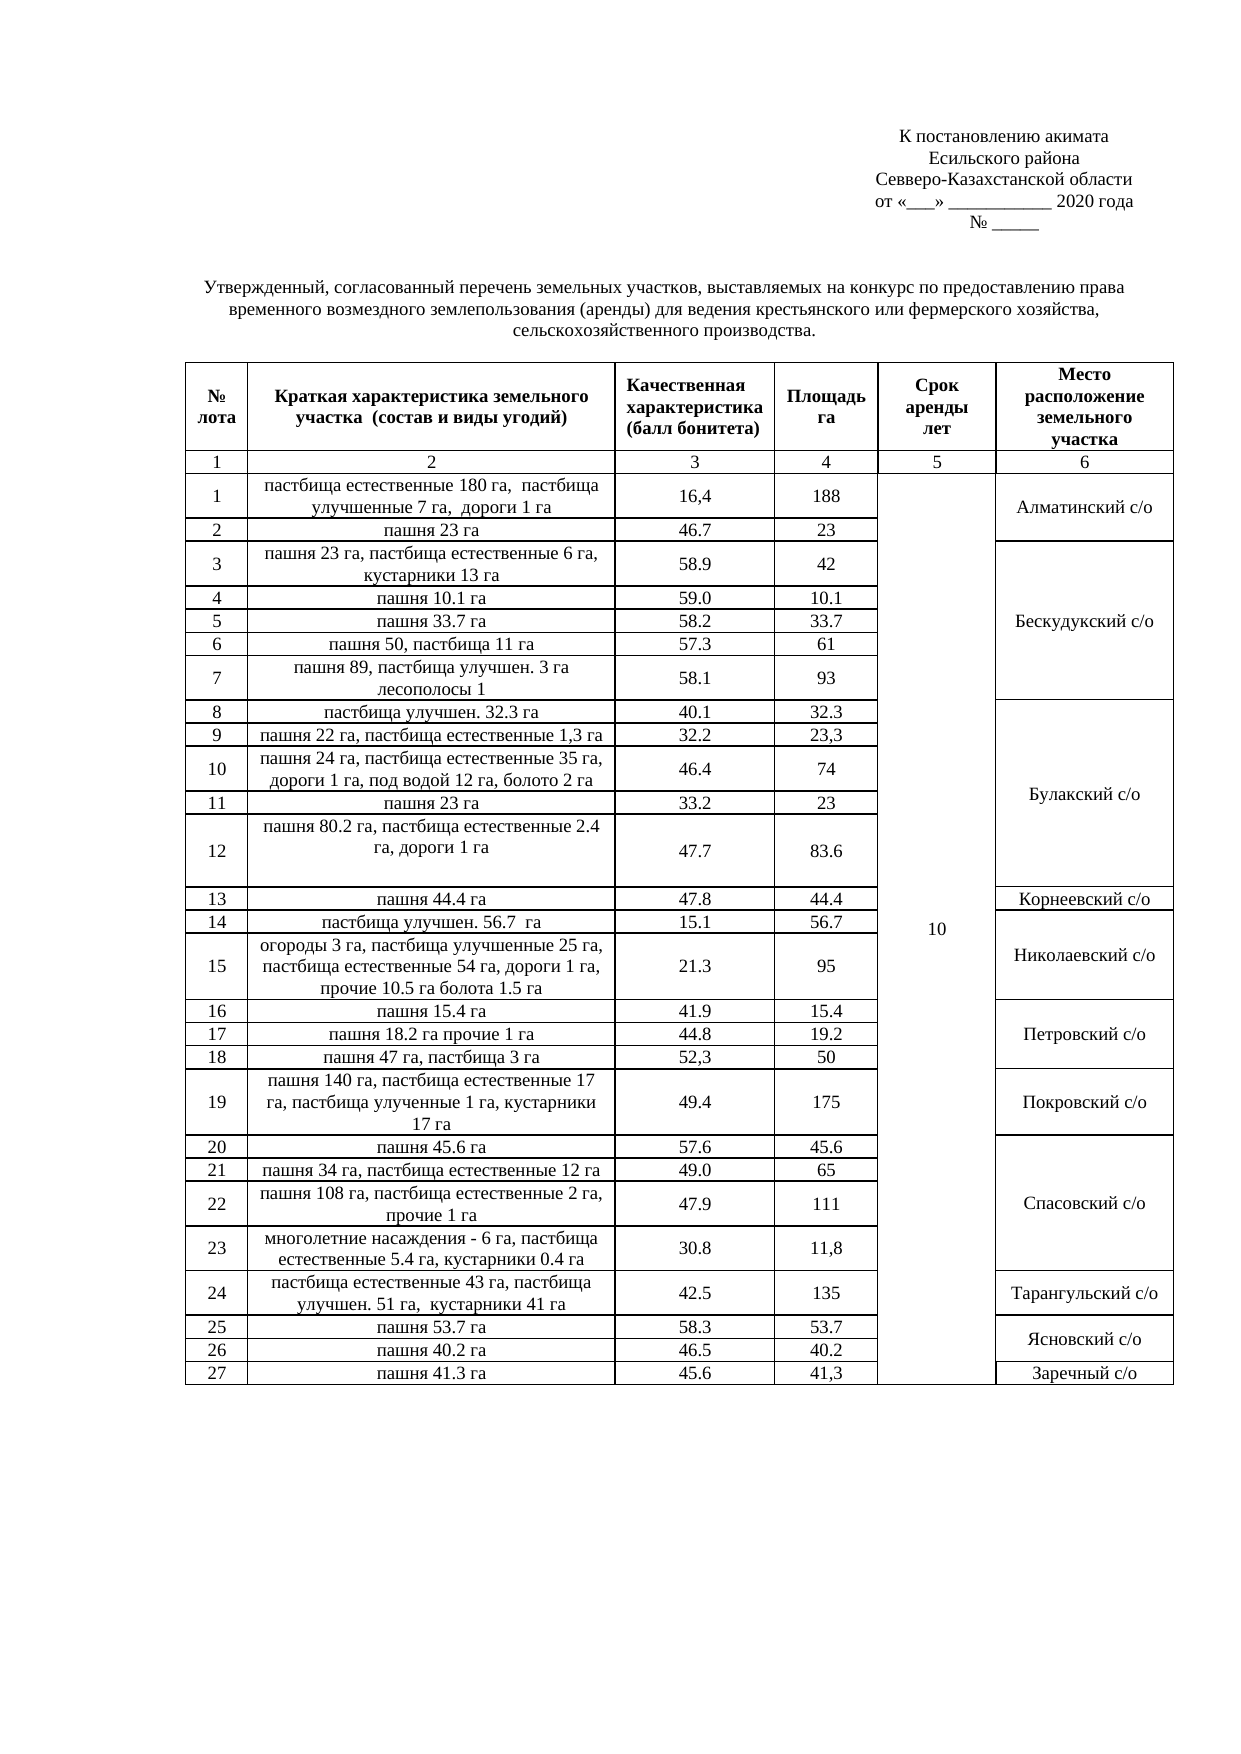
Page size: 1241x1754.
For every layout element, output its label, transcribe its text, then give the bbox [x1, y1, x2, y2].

table_cell 95 [775, 934, 877, 998]
table_cell 20 [186, 1136, 247, 1157]
table_cell пашня 24 га, пастбища естественные 35 га, дороги 1 га, под водой 12 га, болото 2 га [248, 747, 614, 790]
table_cell пашня 47 га, пастбища 3 га [248, 1046, 614, 1068]
table_cell пастбища естественные 43 га, пастбища улучшен. 51 га, кустарники 41 га [248, 1271, 614, 1314]
table_cell пашня 18.2 га прочие 1 га [248, 1023, 614, 1045]
table_cell 33.2 [616, 792, 774, 813]
table_cell 33.7 [775, 610, 877, 631]
table_cell пастбища естественные 180 га, пастбища улучшенные 7 га, дороги 1 га [248, 474, 614, 517]
table_cell 41,3 [775, 1362, 877, 1384]
table_cell 13 [186, 888, 247, 909]
table_cell 83.6 [775, 815, 877, 886]
table_cell 27 [186, 1362, 247, 1384]
table_cell 3 [186, 542, 247, 585]
table_cell пашня 33.7 га [248, 610, 614, 631]
table_cell 53.7 [775, 1316, 877, 1337]
table_cell 49.0 [616, 1159, 774, 1180]
table_cell 45.6 [616, 1362, 774, 1384]
table_cell 3 [616, 451, 774, 473]
table_cell 40.2 [775, 1339, 877, 1361]
table_cell 50 [775, 1046, 877, 1068]
table_cell 15.4 [775, 1000, 877, 1022]
text Севверо-Казахстанской области [856, 168, 1152, 190]
table_header № лота [186, 363, 247, 449]
table_cell пастбища улучшен. 32.3 га [248, 701, 614, 722]
table_cell 23 [775, 519, 877, 540]
table_cell 6 [186, 633, 247, 654]
table_cell 15 [186, 934, 247, 998]
table_cell 22 [186, 1182, 247, 1225]
table_cell 4 [186, 587, 247, 608]
table_cell пастбища улучшен. 56.7 га [248, 911, 614, 932]
table_cell 61 [775, 633, 877, 654]
table_header Качественная характеристика (балл бонитета) [616, 363, 774, 449]
table_cell пашня 40.2 га [248, 1339, 614, 1361]
table_cell 14 [186, 911, 247, 932]
table_cell 46.7 [616, 519, 774, 540]
table_cell 52,3 [616, 1046, 774, 1068]
table_cell пашня 23 га [248, 792, 614, 813]
table_cell 58.3 [616, 1316, 774, 1337]
table_cell пашня 89, пастбища улучшен. 3 га лесополосы 1 [248, 656, 614, 699]
table_cell 19.2 [775, 1023, 877, 1045]
table_cell 65 [775, 1159, 877, 1180]
table_cell Спасовский с/о [996, 1136, 1173, 1270]
table_cell 5 [186, 610, 247, 631]
table_cell Заречный с/о [997, 1362, 1173, 1384]
text К постановлению акимата [856, 125, 1152, 147]
table_cell 10 [878, 474, 995, 1384]
table_cell 58.2 [616, 610, 774, 631]
table_cell 49.4 [616, 1070, 774, 1134]
table_cell 19 [186, 1070, 247, 1134]
table_cell 74 [775, 747, 877, 790]
table_cell пашня 23 га, пастбища естественные 6 га, кустарники 13 га [248, 542, 614, 585]
table_cell 15.1 [616, 911, 774, 932]
table_cell 16 [186, 1000, 247, 1022]
table_cell 12 [186, 815, 247, 886]
text № _____ [856, 211, 1152, 233]
table_cell 135 [775, 1271, 877, 1314]
table_cell Петровский с/о [996, 1000, 1173, 1068]
table_cell Ясновский с/о [996, 1316, 1173, 1361]
table_cell 6 [997, 451, 1173, 473]
table_cell пашня 45.6 га [248, 1136, 614, 1157]
table_cell пашня 53.7 га [248, 1316, 614, 1337]
table_cell 44.8 [616, 1023, 774, 1045]
table_cell 57.6 [616, 1136, 774, 1157]
table_cell пашня 44.4 га [248, 888, 614, 909]
table_cell 5 [879, 451, 995, 473]
table_cell 57.3 [616, 633, 774, 654]
table_cell 111 [775, 1182, 877, 1225]
table_cell 7 [186, 656, 247, 699]
table_cell 25 [186, 1316, 247, 1337]
table_header Срок аренды лет [879, 363, 995, 449]
table_cell пашня 10.1 га [248, 587, 614, 608]
table_cell 23 [186, 1227, 247, 1270]
table_header Место расположение земельного участка [997, 363, 1173, 449]
table_cell 47.8 [616, 888, 774, 909]
table_cell 175 [775, 1070, 877, 1134]
table_cell огороды 3 га, пастбища улучшенные 25 га, пастбища естественные 54 га, дороги 1 га, прочие 10.5 га болота 1.5 га [248, 934, 614, 998]
text Есильского района [856, 147, 1152, 168]
table_cell 16,4 [616, 474, 774, 517]
table_cell 93 [775, 656, 877, 699]
table_header Краткая характеристика земельного участка (состав и виды угодий) [248, 363, 614, 449]
table_cell 32.2 [616, 724, 774, 745]
table_cell Тарангульский с/о [996, 1271, 1173, 1314]
table_cell 30.8 [616, 1227, 774, 1270]
table_cell 42 [775, 542, 877, 585]
table_cell Покровский с/о [996, 1069, 1173, 1134]
table_cell многолетние насаждения - 6 га, пастбища естественные 5.4 га, кустарники 0.4 га [248, 1227, 614, 1270]
table_cell Булакский с/о [996, 700, 1173, 886]
table_cell Николаевский с/о [996, 911, 1173, 998]
table_cell Алматинский с/о [996, 474, 1173, 540]
table_cell 188 [775, 474, 877, 517]
table_cell 17 [186, 1023, 247, 1045]
table_cell 10 [186, 747, 247, 790]
table_cell 11 [186, 792, 247, 813]
table_cell пашня 140 га, пастбища естественные 17 га, пастбища улученные 1 га, кустарники 17 га [248, 1070, 614, 1134]
table_cell 46.4 [616, 747, 774, 790]
table_cell пашня 80.2 га, пастбища естественные 2.4 га, дороги 1 га [248, 815, 614, 886]
table_cell 40.1 [616, 701, 774, 722]
table_cell 44.4 [775, 888, 877, 909]
table_cell пашня 15.4 га [248, 1000, 614, 1022]
table_cell пашня 23 га [248, 519, 614, 540]
table_cell 47.7 [616, 815, 774, 886]
table_cell 23,3 [775, 724, 877, 745]
table_cell 26 [186, 1339, 247, 1361]
table_cell 24 [186, 1271, 247, 1314]
table_cell пашня 50, пастбища 11 га [248, 633, 614, 654]
table_cell пашня 41.3 га [248, 1362, 614, 1384]
table_cell 2 [248, 451, 614, 473]
table_cell 58.9 [616, 542, 774, 585]
table_cell 47.9 [616, 1182, 774, 1225]
table_cell 11,8 [775, 1227, 877, 1270]
text Утвержденный, согласованный перечень земельных участков, выставляемых на конкурс по предоставлению права временного возмездного землепользования (аренды) для ведения крестьянского или фермерского хозяйства, сельскохозяйственного производства. [177, 276, 1152, 341]
table_cell 56.7 [775, 911, 877, 932]
table_cell 4 [775, 451, 877, 473]
table_cell Бескудукский с/о [996, 542, 1173, 699]
table_cell 8 [186, 701, 247, 722]
table_cell 58.1 [616, 656, 774, 699]
table_cell 21.3 [616, 934, 774, 998]
table_cell 10.1 [775, 587, 877, 608]
table_header Площадь га [775, 363, 877, 449]
table_cell 2 [186, 519, 247, 540]
table_cell 59.0 [616, 587, 774, 608]
table_cell пашня 22 га, пастбища естественные 1,3 га [248, 724, 614, 745]
table_cell 1 [186, 474, 247, 517]
table_cell 45.6 [775, 1136, 877, 1157]
table_cell 41.9 [616, 1000, 774, 1022]
table_cell 23 [775, 792, 877, 813]
table_cell пашня 108 га, пастбища естественные 2 га, прочие 1 га [248, 1182, 614, 1225]
table_cell 42.5 [616, 1271, 774, 1314]
table_cell 32.3 [775, 701, 877, 722]
table_cell 46.5 [616, 1339, 774, 1361]
table_cell 21 [186, 1159, 247, 1180]
table_cell 1 [186, 451, 247, 473]
text от «___» ___________ 2020 года [856, 190, 1152, 211]
table_cell пашня 34 га, пастбища естественные 12 га [248, 1159, 614, 1180]
table_cell 18 [186, 1046, 247, 1068]
table_cell Корнеевский с/о [996, 887, 1173, 909]
table_cell 9 [186, 724, 247, 745]
